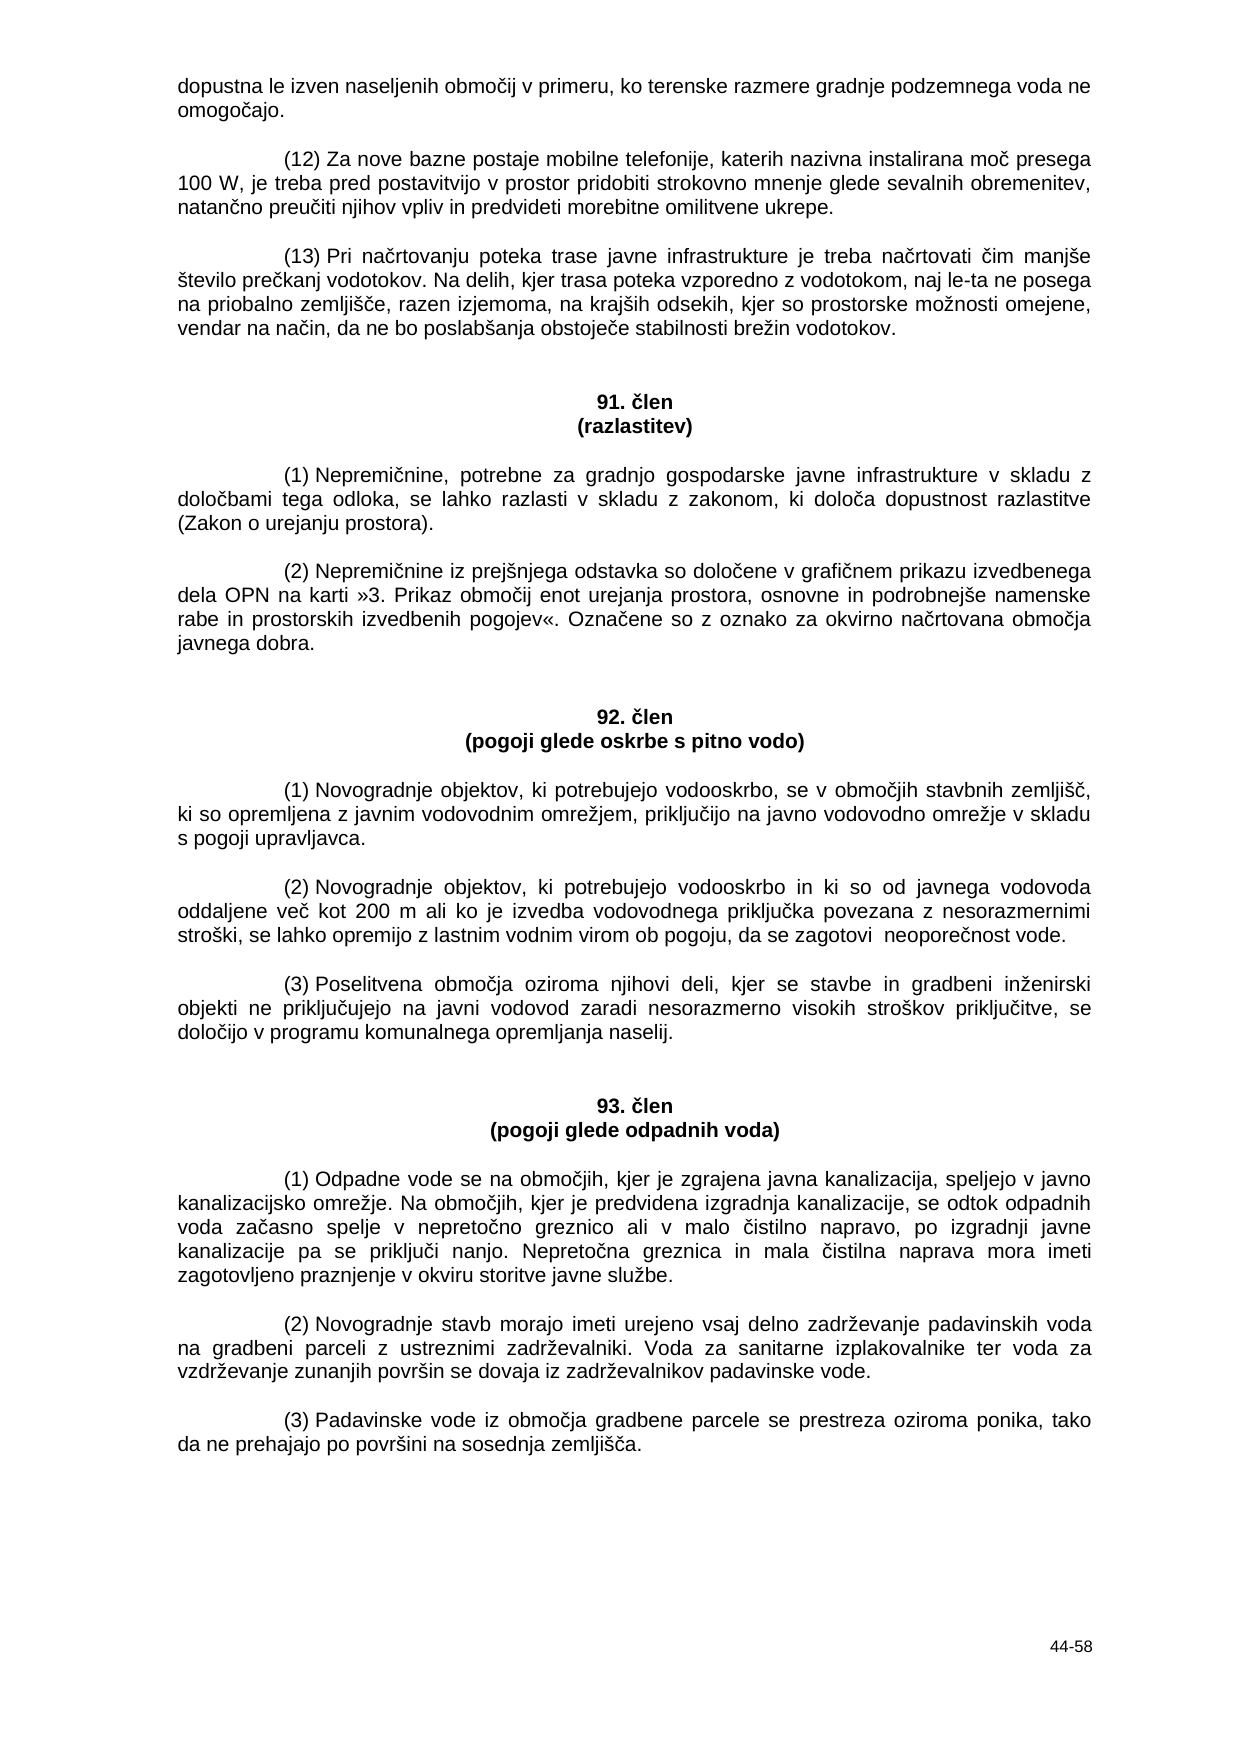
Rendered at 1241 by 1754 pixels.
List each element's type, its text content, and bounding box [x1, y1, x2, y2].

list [177, 74, 1092, 122]
list Padavinske vode iz območja gradbene parcele se prestreza oziroma ponika, tako da ne prehajajo po površini na sosednja zemljišča. [177, 1408, 1092, 1456]
list Novogradnje stavb morajo imeti urejeno vsaj delno zadrževanje padavinskih voda na gradbeni parceli z ustreznimi zadrževalniki. Voda za sanitarne izplakovalnike ter voda za vzdrževanje zunanjih površin se dovaja iz zadrževalnikov padavinske vode. [177, 1311, 1092, 1383]
list Nepremičnine, potrebne za gradnjo gospodarske javne infrastrukture v skladu z določbami tega odloka, se lahko razlasti v skladu z zakonom, ki določa dopustnost razlastitve (Zakon o urejanju prostora). [177, 462, 1092, 534]
list člen (pogoji glede odpadnih voda) [177, 1094, 1092, 1142]
list Odpadne vode se na območjih, kjer je zgrajena javna kanalizacija, speljejo v javno kanalizacijsko omrežje. Na območjih, kjer je predvidena izgradnja kanalizacije, se odtok odpadnih voda začasno spelje v nepretočno greznico ali v malo čistilno napravo, po izgradnji javne kanalizacije pa se priključi nanjo. Nepretočna greznica in mala čistilna naprava mora imeti zagotovljeno praznjenje v okviru storitve javne službe. [177, 1167, 1092, 1286]
list člen (pogoji glede oskrbe s pitno vodo) [177, 705, 1092, 753]
list Novogradnje objektov, ki potrebujejo vodooskrbo in ki so od javnega vodovoda oddaljene več kot 200 m ali ko je izvedba vodovodnega priključka povezana z nesorazmernimi stroški, se lahko opremijo z lastnim vodnim virom ob pogoju, da se zagotovi neoporečnost vode. [177, 875, 1092, 947]
list člen (razlastitev) [177, 389, 1092, 437]
list Pri načrtovanju poteka trase javne infrastrukture je treba načrtovati čim manjše število prečkanj vodotokov. Na delih, kjer trasa poteka vzporedno z vodotokom, naj le-ta ne posega na priobalno zemljišče, razen izjemoma, na krajših odsekih, kjer so prostorske možnosti omejene, vendar na način, da ne bo poslabšanja obstoječe stabilnosti brežin vodotokov. [177, 244, 1092, 339]
list Nepremičnine iz prejšnjega odstavka so določene v grafičnem prikazu izvedbenega dela OPN na karti »3. Prikaz območij enot urejanja prostora, osnovne in podrobnejše namenske rabe in prostorskih izvedbenih pogojev«. Označene so z oznako za okvirno načrtovana območja javnega dobra. [177, 559, 1092, 655]
list Poselitvena območja oziroma njihovi deli, kjer se stavbe in gradbeni inženirski objekti ne priključujejo na javni vodovod zaradi nesorazmerno visokih stroškov priključitve, se določijo v programu komunalnega opremljanja naselij. [177, 972, 1092, 1044]
list Novogradnje objektov, ki potrebujejo vodooskrbo, se v območjih stavbnih zemljišč, ki so opremljena z javnim vodovodnim omrežjem, priključijo na javno vodovodno omrežje v skladu s pogoji upravljavca. [177, 778, 1092, 850]
list Za nove bazne postaje mobilne telefonije, katerih nazivna instalirana moč presega 100 W, je treba pred postavitvijo v prostor pridobiti strokovno mnenje glede sevalnih obremenitev, natančno preučiti njihov vpliv in predvideti morebitne omilitvene ukrepe. [177, 147, 1092, 219]
